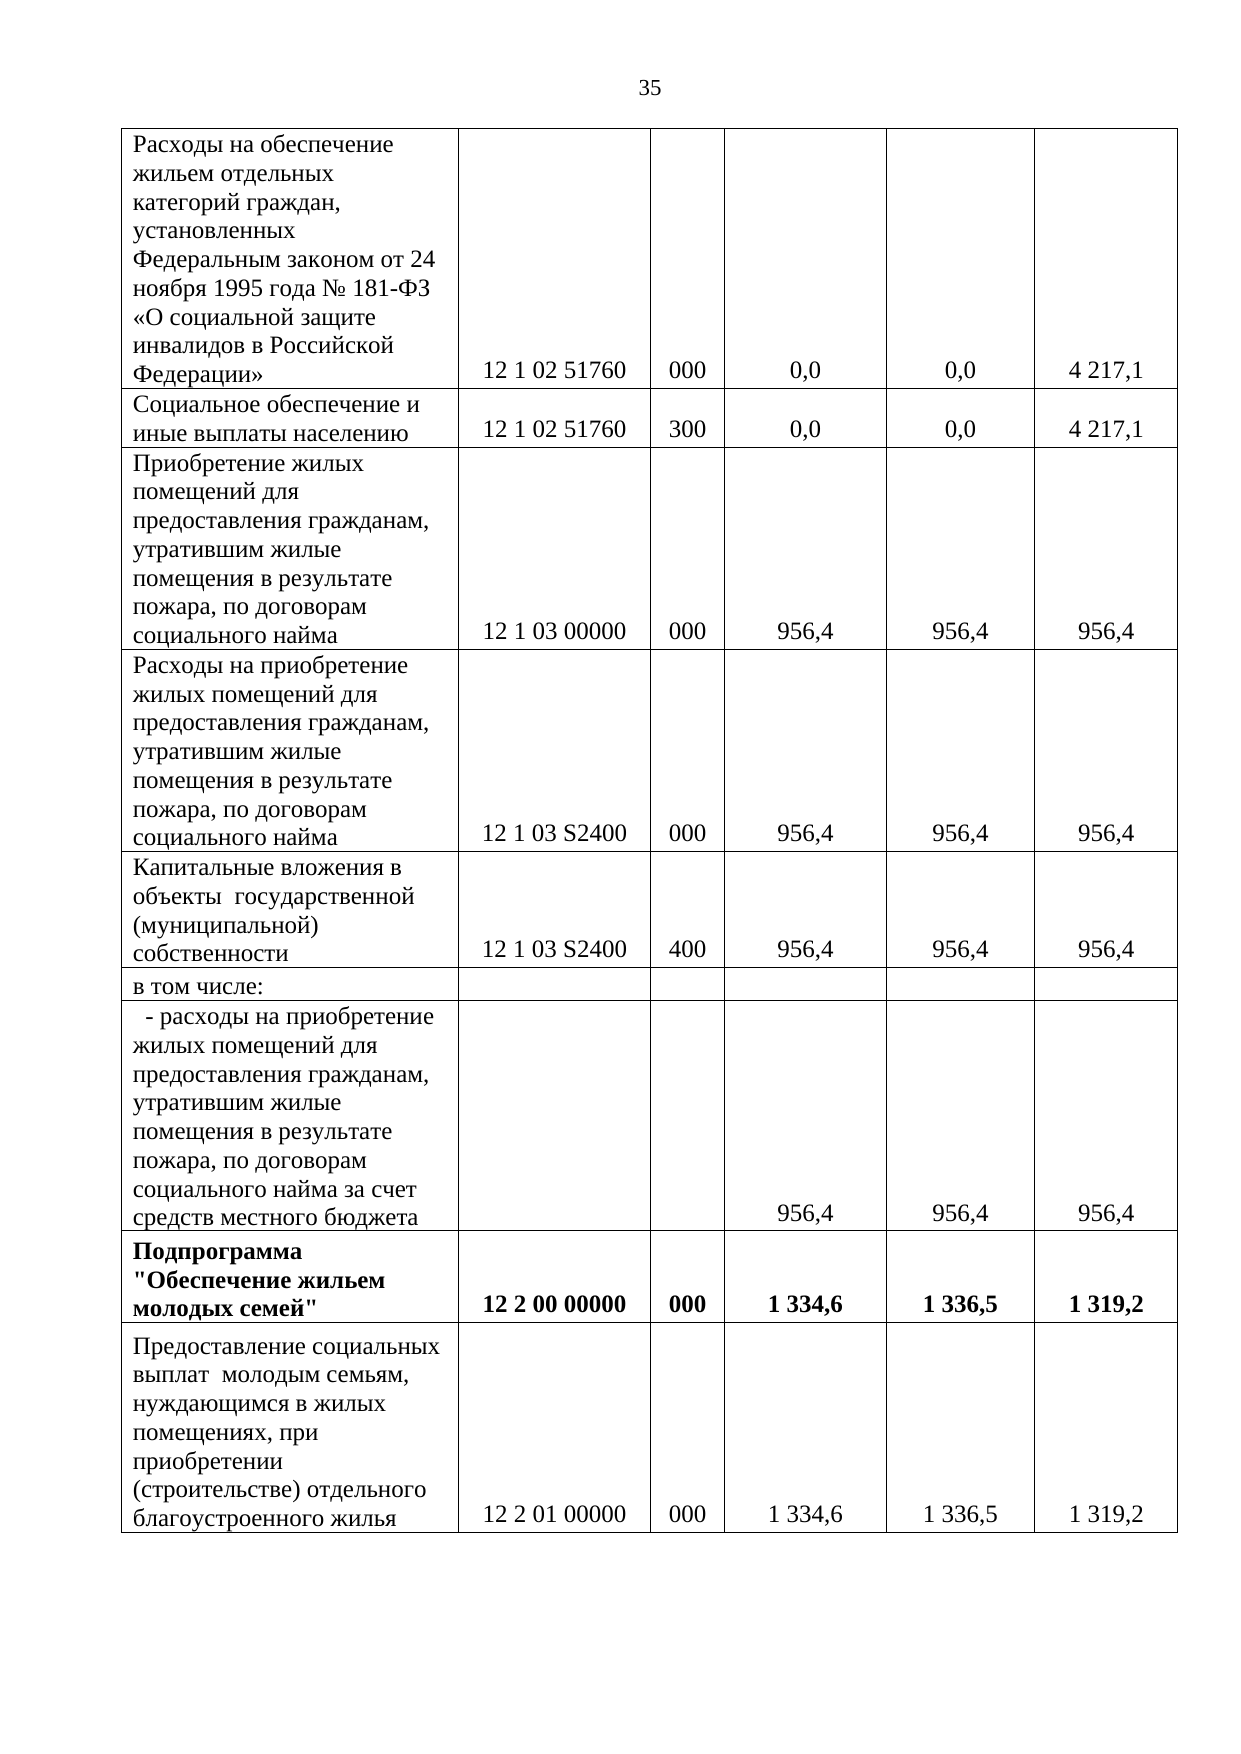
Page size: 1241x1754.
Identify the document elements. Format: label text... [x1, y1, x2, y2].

table_cell - расходы на приобретение жилых помещений для предоставления гражданам, утратившим жилые помещения в результате пожара, по договорам социального найма за счет средств местного бюджета [122, 1001, 458, 1230]
table_cell Капитальные вложения в объекты государственной (муниципальной) собственности [122, 852, 458, 967]
table_cell 0,0 [725, 389, 886, 447]
table_cell 000 [651, 129, 724, 388]
table_cell [725, 968, 886, 1000]
table_cell 4 217,1 [1035, 129, 1177, 388]
table_cell 956,4 [887, 650, 1034, 851]
table_cell [1035, 968, 1177, 1000]
table_cell 0,0 [887, 129, 1034, 388]
table_cell 000 [651, 1323, 724, 1532]
table_cell Приобретение жилых помещений для предоставления гражданам, утратившим жилые помещения в результате пожара, по договорам социального найма [122, 448, 458, 649]
table_cell 12 1 03 S2400 [459, 650, 650, 851]
table_cell 400 [651, 852, 724, 967]
table_cell Расходы на приобретение жилых помещений для предоставления гражданам, утратившим жилые помещения в результате пожара, по договорам социального найма [122, 650, 458, 851]
table_cell 300 [651, 389, 724, 447]
table_cell 1 319,2 [1035, 1231, 1177, 1322]
table_cell 1 336,5 [887, 1231, 1034, 1322]
table_cell 956,4 [725, 1001, 886, 1230]
table_cell 956,4 [1035, 650, 1177, 851]
table_cell 000 [651, 1231, 724, 1322]
table_cell 1 336,5 [887, 1323, 1034, 1532]
table_cell 956,4 [887, 448, 1034, 649]
table_cell 12 1 03 00000 [459, 448, 650, 649]
table_cell 956,4 [725, 650, 886, 851]
table_cell Подпрограмма "Обеспечение жильем молодых семей" [122, 1231, 458, 1322]
table_cell [459, 1001, 650, 1230]
table_cell Предоставление социальных выплат молодым семьям, нуждающимся в жилых помещениях, при приобретении (строительстве) отдельного благоустроенного жилья [122, 1323, 458, 1532]
table_cell Расходы на обеспечение жильем отдельных категорий граждан, установленных Федеральным законом от 24 ноября 1995 года № 181-ФЗ «О социальной защите инвалидов в Российской Федерации» [122, 129, 458, 388]
table_cell [887, 968, 1034, 1000]
table_cell 1 319,2 [1035, 1323, 1177, 1532]
table_cell 1 334,6 [725, 1323, 886, 1532]
table_cell 000 [651, 650, 724, 851]
table_cell 0,0 [887, 389, 1034, 447]
table_cell 12 2 01 00000 [459, 1323, 650, 1532]
table_cell [459, 968, 650, 1000]
table_cell 956,4 [1035, 1001, 1177, 1230]
table_cell 12 2 00 00000 [459, 1231, 650, 1322]
table_cell 12 1 02 51760 [459, 129, 650, 388]
table_cell 4 217,1 [1035, 389, 1177, 447]
table_cell 956,4 [887, 1001, 1034, 1230]
table_cell 956,4 [887, 852, 1034, 967]
table_cell 956,4 [1035, 448, 1177, 649]
table_cell [651, 968, 724, 1000]
table_cell Социальное обеспечение и иные выплаты населению [122, 389, 458, 447]
table_cell 12 1 02 51760 [459, 389, 650, 447]
table_cell 12 1 03 S2400 [459, 852, 650, 967]
table_cell в том числе: [122, 968, 458, 1000]
table_cell 956,4 [725, 852, 886, 967]
table_cell 956,4 [725, 448, 886, 649]
table_cell 000 [651, 448, 724, 649]
table_cell 1 334,6 [725, 1231, 886, 1322]
table_cell 956,4 [1035, 852, 1177, 967]
table_cell [651, 1001, 724, 1230]
table_cell 0,0 [725, 129, 886, 388]
